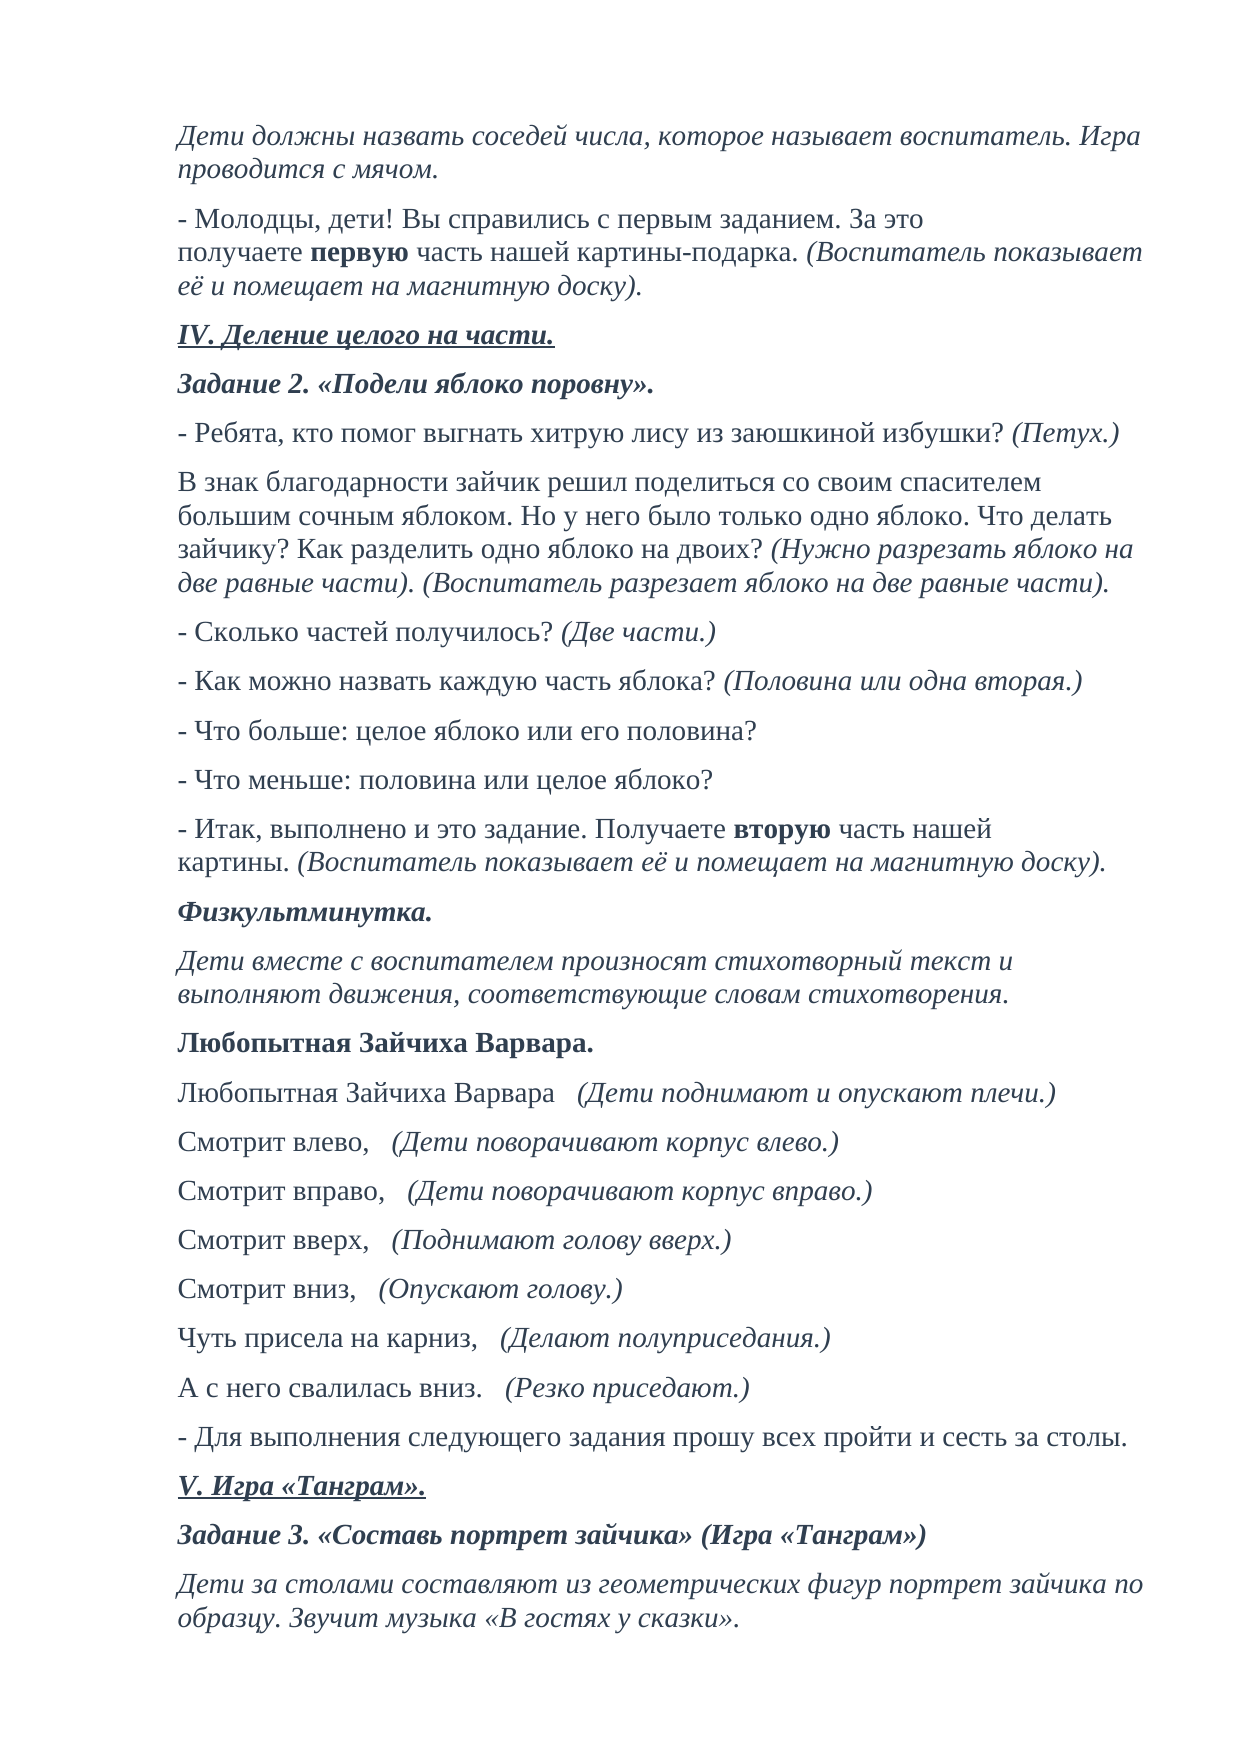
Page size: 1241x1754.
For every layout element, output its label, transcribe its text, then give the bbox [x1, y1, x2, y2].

text Задание 2. «Подели яблоко поровну». [177, 366, 1152, 400]
text - Молодцы, дети! Вы справились с первым заданием. За это получаете первую часть нашей картины-подарка. (Воспитатель показывает её и помещает на магнитную доску). [177, 201, 1152, 301]
text Любопытная Зайчиха Варвара (Дети поднимают и опускают плечи.) [177, 1075, 1152, 1108]
text IV. Деление целого на части. [177, 317, 1152, 351]
text Смотрит влево, (Дети поворачивают корпус влево.) [177, 1124, 1152, 1157]
text - Что больше: целое яблоко или его половина? [177, 713, 1152, 746]
text Смотрит вверх, (Поднимают голову вверх.) [177, 1222, 1152, 1256]
text В знак благодарности зайчик решил поделиться со своим спасителем большим сочным яблоком. Но у него было только одно яблоко. Что делать зайчику? Как разделить одно яблоко на двоих? (Нужно разрезать яблоко на две равные части). (Воспитатель разрезает яблоко на две равные части). [177, 464, 1152, 599]
text Дети вместе с воспитателем произносят стихотворный текст и выполняют движения, соответствующие словам стихотворения. [177, 943, 1152, 1010]
text Чуть присела на карниз, (Делают полуприседания.) [177, 1321, 1152, 1354]
text Любопытная Зайчиха Варвара. [177, 1026, 1152, 1059]
text Дети за столами составляют из геометрических фигур портрет зайчика по образцу. Звучит музыка «В гостях у сказки». [177, 1566, 1152, 1633]
text - Ребята, кто помог выгнать хитрую лису из заюшкиной избушки? (Петух.) [177, 415, 1152, 449]
text - Как можно назвать каждую часть яблока? (Половина или одна вторая.) [177, 663, 1152, 697]
text - Для выполнения следующего задания прошу всех пройти и сесть за столы. [177, 1419, 1152, 1452]
text Смотрит вправо, (Дети поворачивают корпус вправо.) [177, 1173, 1152, 1207]
text А с него свалилась вниз. (Резко приседают.) [177, 1370, 1152, 1403]
text V. Игра «Танграм». [177, 1468, 1152, 1502]
text - Итак, выполнено и это задание. Получаете вторую часть нашей картины. (Воспитатель показывает её и помещает на магнитную доску). [177, 811, 1152, 878]
text Задание 3. «Составь портрет зайчика» (Игра «Танграм») [177, 1517, 1152, 1551]
text Смотрит вниз, (Опускают голову.) [177, 1271, 1152, 1305]
text - Сколько частей получилось? (Две части.) [177, 614, 1152, 648]
text - Что меньше: половина или целое яблоко? [177, 762, 1152, 795]
text Дети должны назвать соседей числа, которое называет воспитатель. Игра проводится с мячом. [177, 118, 1152, 185]
text Физкультминутка. [177, 894, 1152, 927]
